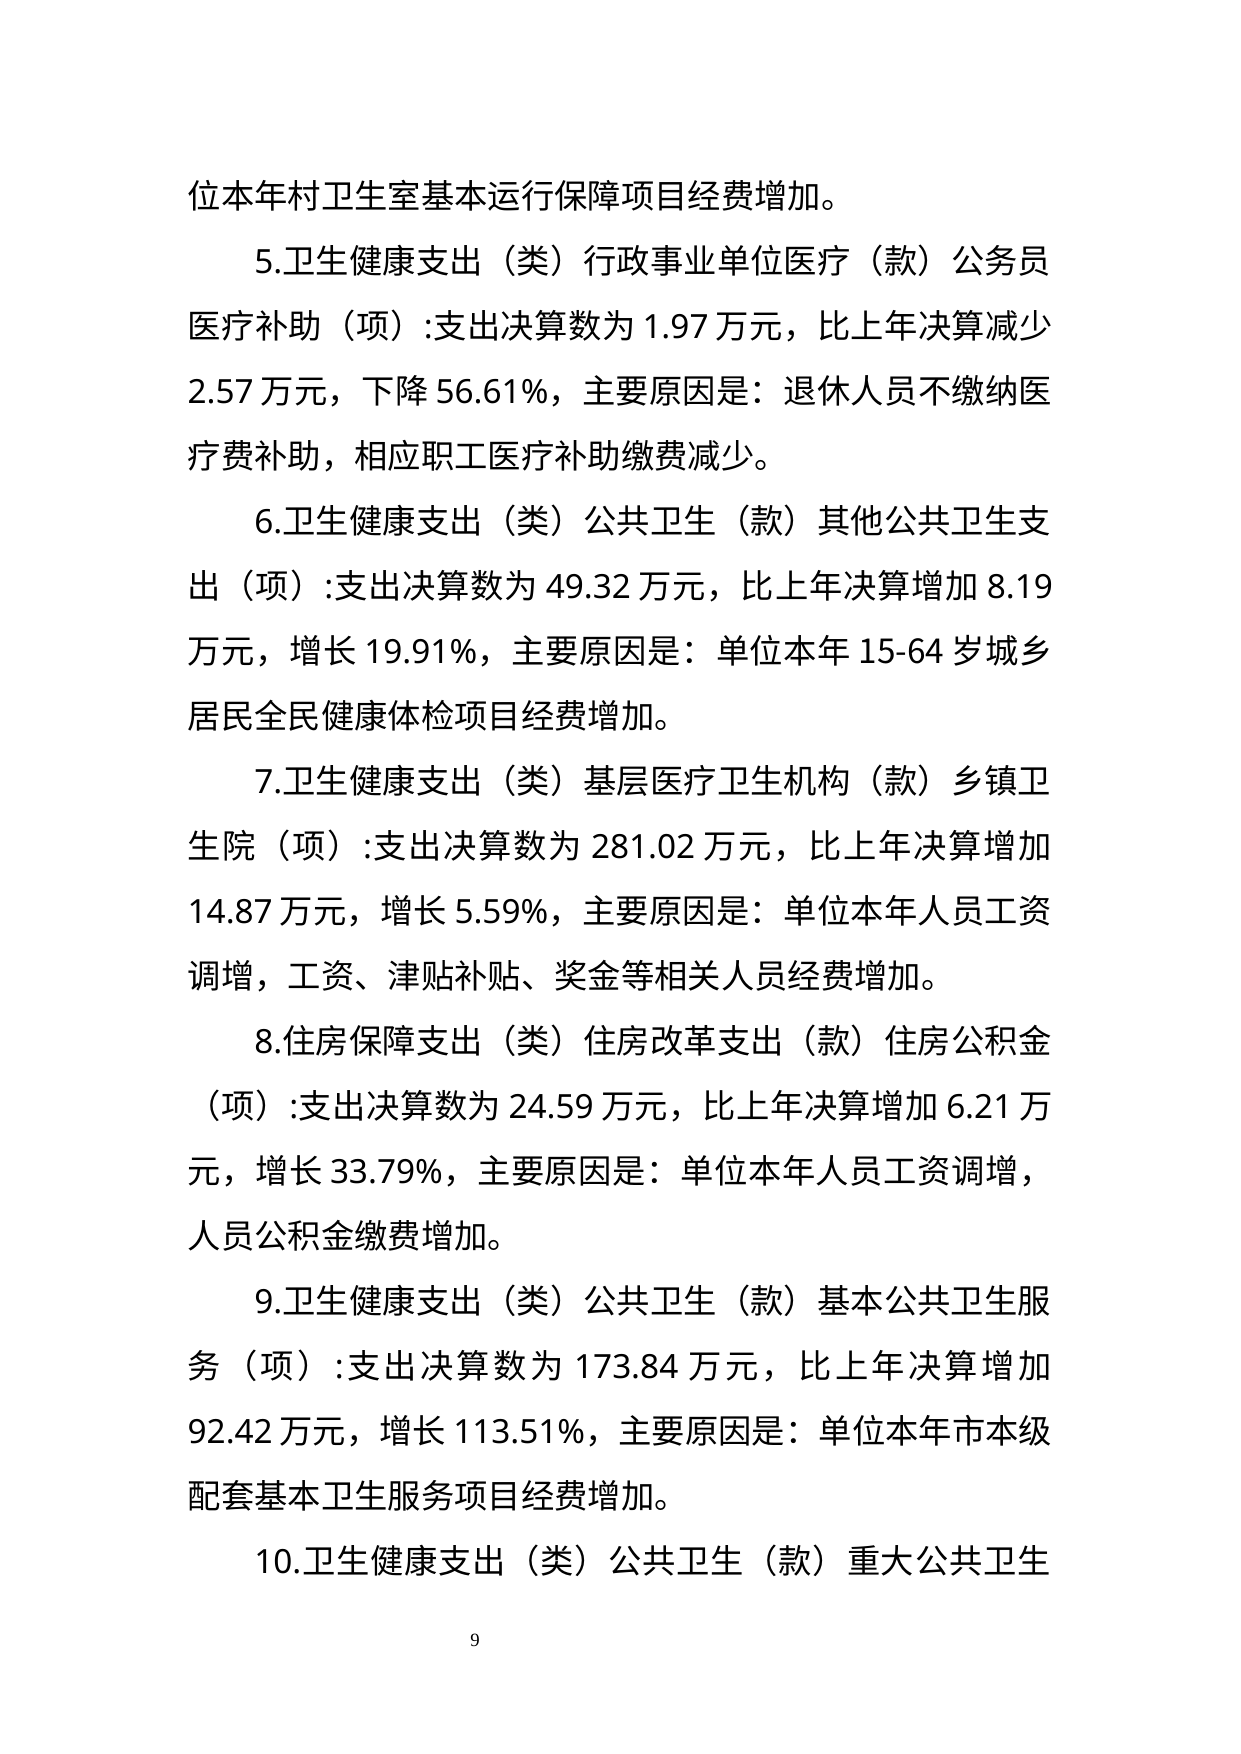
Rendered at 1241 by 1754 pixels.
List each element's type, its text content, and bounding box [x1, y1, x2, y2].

text 7.卫生健康支出（类）基层医疗卫生机构（款）乡镇卫生院（项）:支出决算数为281.02万元，比上年决算增加14.87万元，增长5.59%，主要原因是：单位本年人员工资调增，工资、津贴补贴、奖金等相关人员经费增加。 [187, 747, 1053, 1007]
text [187, 162, 1053, 227]
text 8.住房保障支出（类）住房改革支出（款）住房公积金（项）:支出决算数为24.59万元，比上年决算增加6.21万元，增长33.79%，主要原因是：单位本年人员工资调增，人员公积金缴费增加。 [187, 1007, 1053, 1267]
text 6.卫生健康支出（类）公共卫生（款）其他公共卫生支出（项）:支出决算数为49.32万元，比上年决算增加8.19万元，增长19.91%，主要原因是：单位本年15-64岁城乡居民全民健康体检项目经费增加。 [187, 487, 1053, 747]
text 9.卫生健康支出（类）公共卫生（款）基本公共卫生服务（项）:支出决算数为173.84万元，比上年决算增加92.42万元，增长113.51%，主要原因是：单位本年市本级配套基本卫生服务项目经费增加。 [187, 1267, 1053, 1527]
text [187, 1527, 1053, 1592]
text 5.卫生健康支出（类）行政事业单位医疗（款）公务员医疗补助（项）:支出决算数为1.97万元，比上年决算减少2.57万元，下降56.61%，主要原因是：退休人员不缴纳医疗费补助，相应职工医疗补助缴费减少。 [187, 227, 1053, 487]
